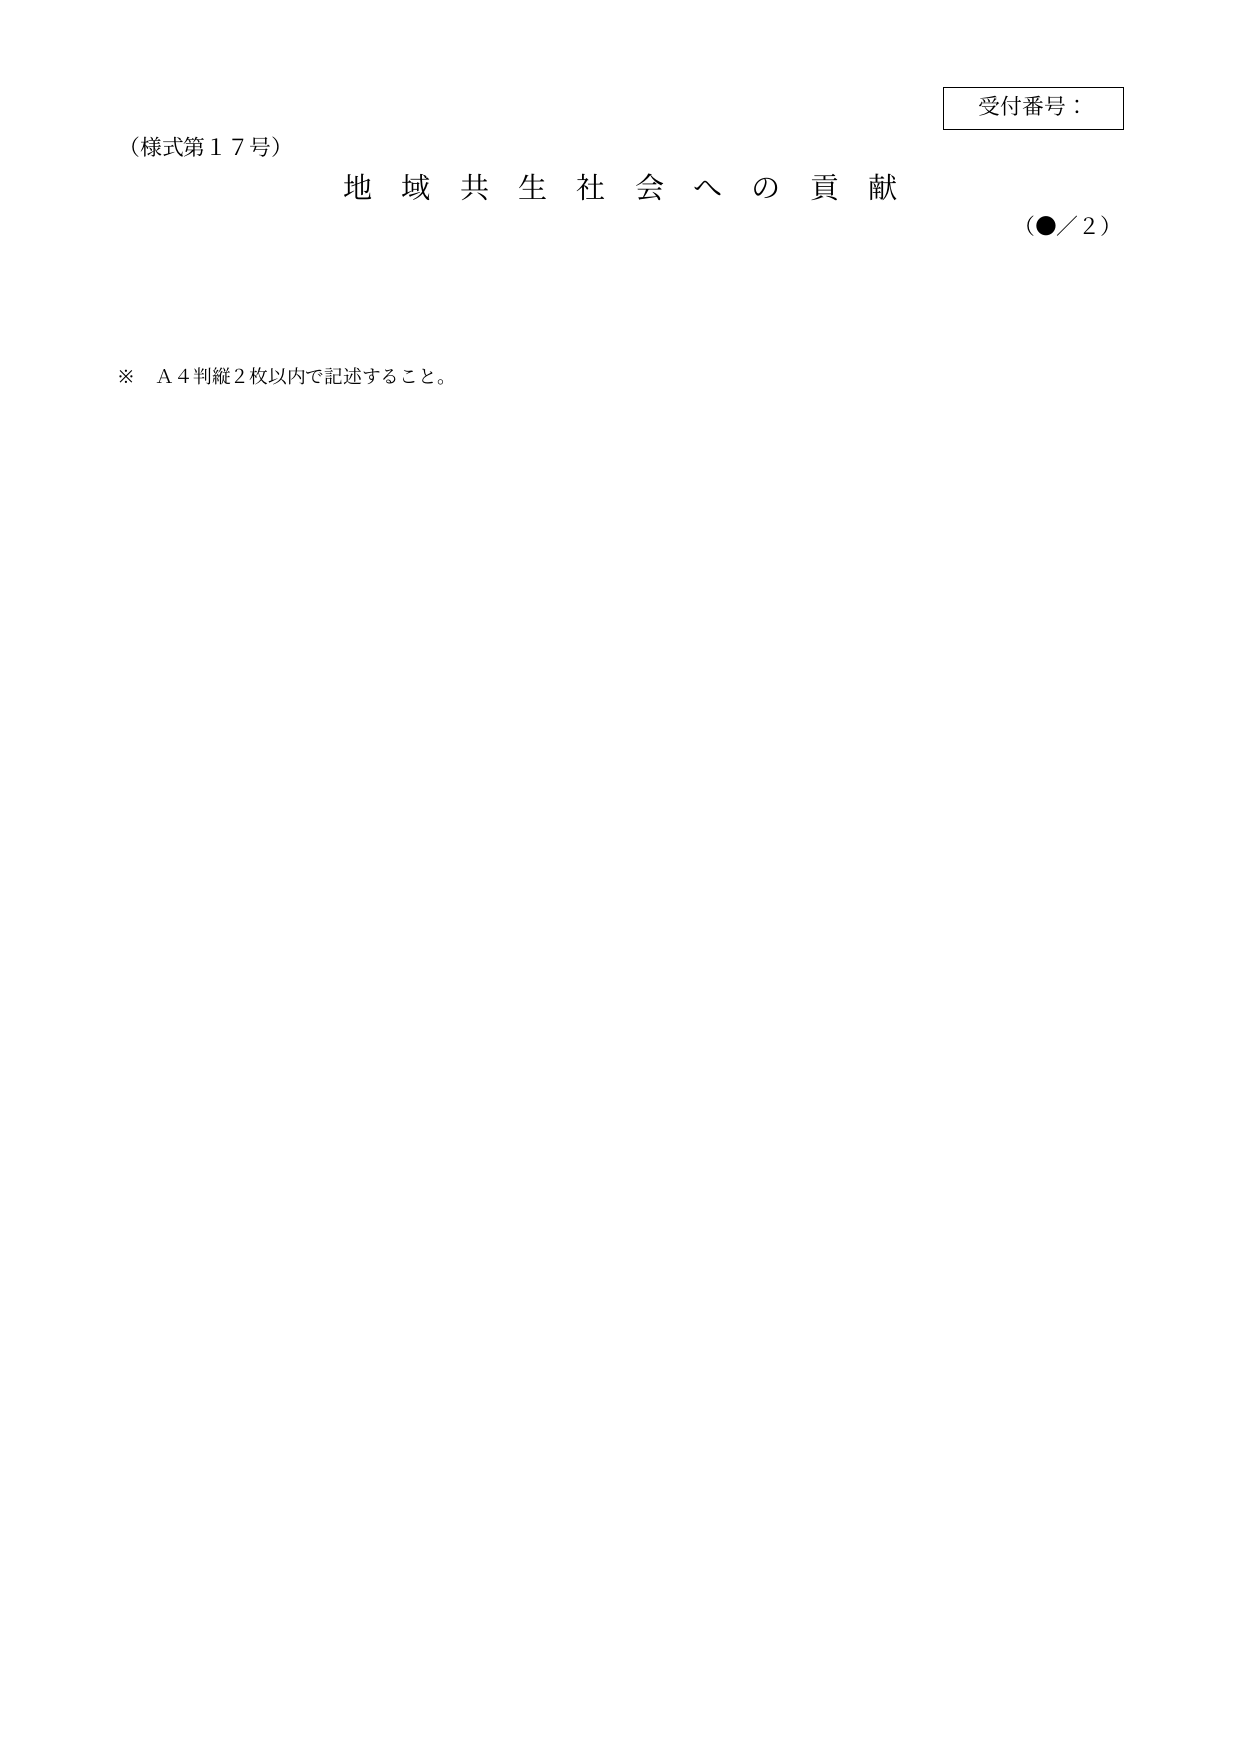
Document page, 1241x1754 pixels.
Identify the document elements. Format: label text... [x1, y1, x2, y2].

text （●／２） [118, 206, 1122, 244]
text 地 域 共 生 社 会 へ の 貢 献 [118, 164, 1122, 206]
list Ａ４判縦２枚以内で記述すること。 [118, 356, 1122, 394]
text （様式第１７号） [118, 127, 1122, 164]
